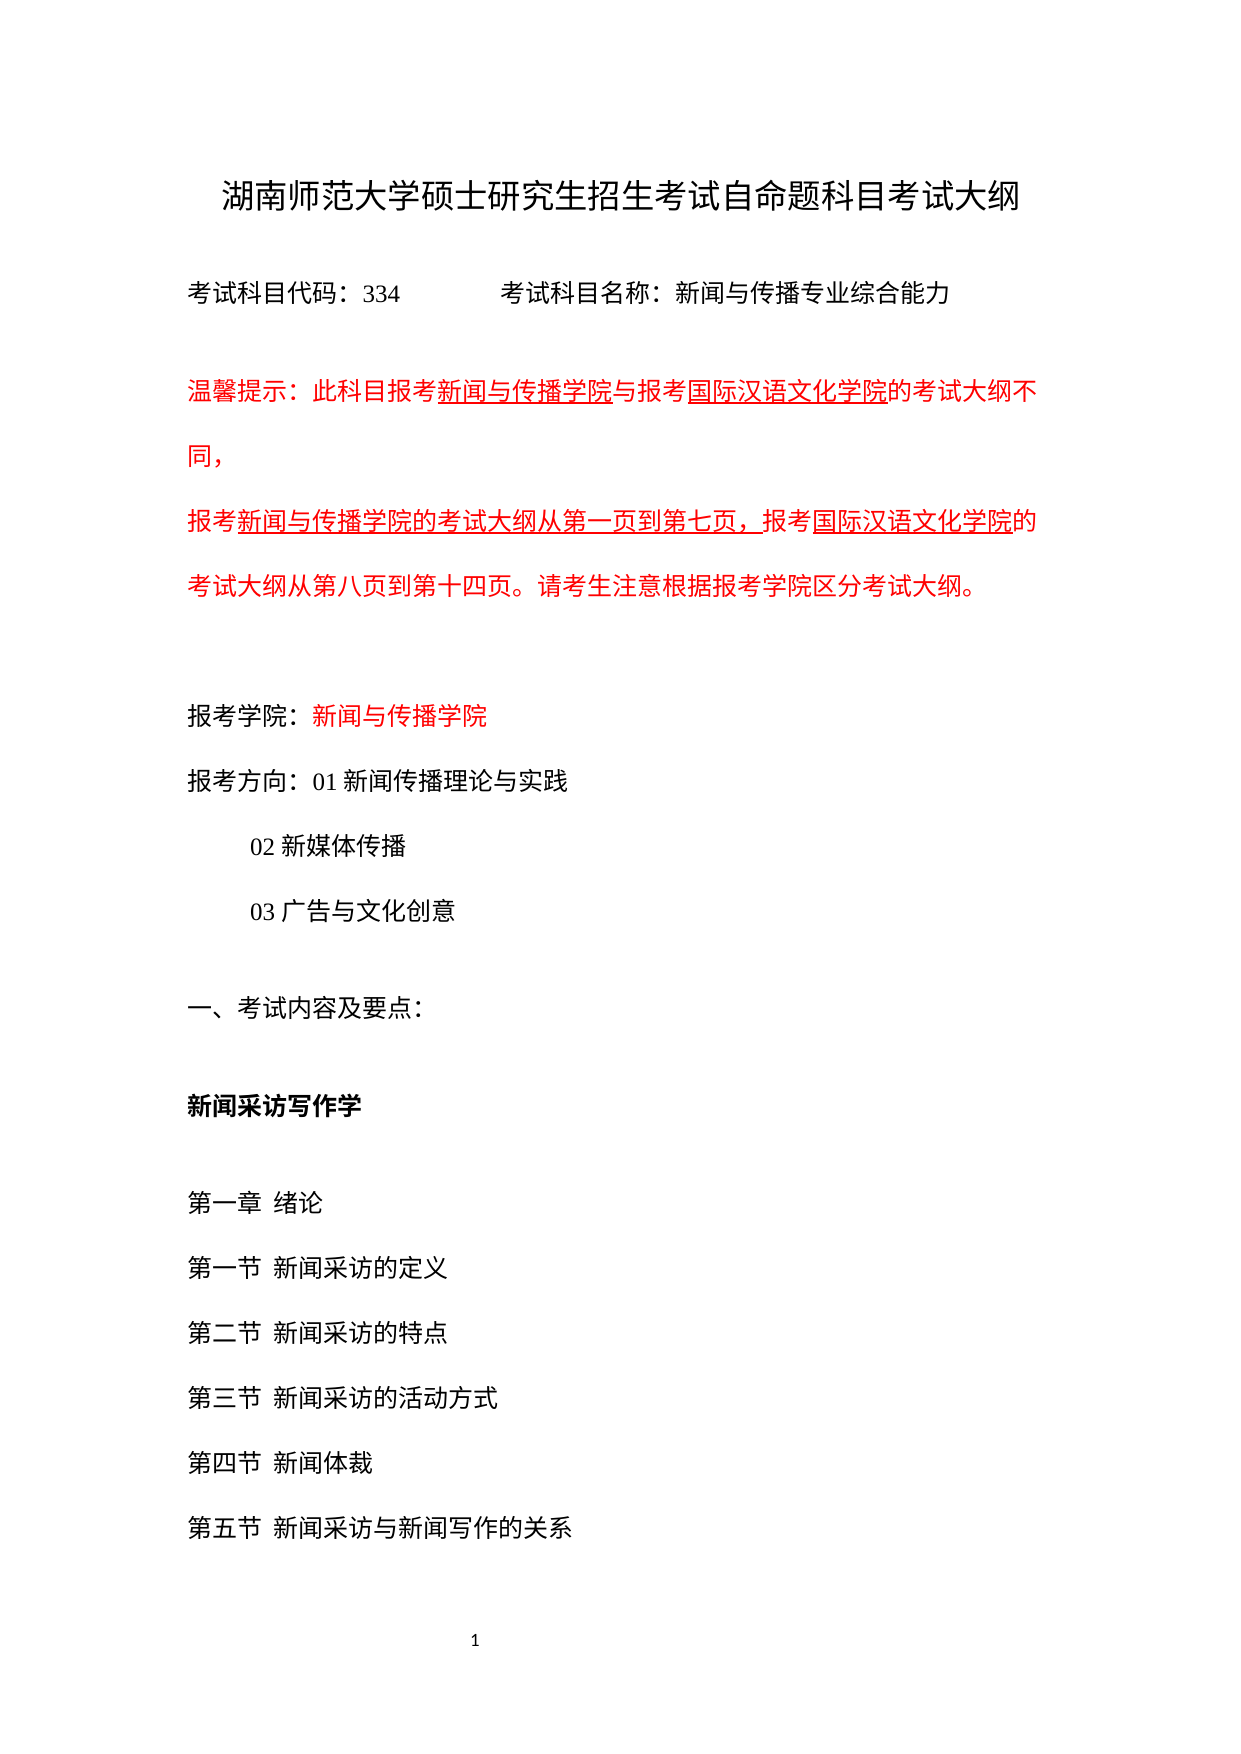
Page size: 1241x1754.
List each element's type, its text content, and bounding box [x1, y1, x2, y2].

text 03 广告与文化创意 [187, 877, 1053, 942]
text 湖南师范大学硕士研究生招生考试自命题科目考试大纲 [187, 162, 1053, 227]
text 新闻采访写作学 [187, 1072, 1053, 1137]
text 02 新媒体传播 [187, 812, 1053, 877]
text 第五节 新闻采访与新闻写作的关系 [187, 1494, 1053, 1559]
text 第一节 新闻采访的定义 [187, 1234, 1053, 1299]
text 一、考试内容及要点： [187, 974, 1053, 1039]
text 报考新闻与传播学院的考试大纲从第一页到第七页，报考国际汉语文化学院的考试大纲从第八页到第十四页。请考生注意根据报考学院区分考试大纲。 [187, 487, 1053, 617]
text 考试科目代码：334 考试科目名称：新闻与传播专业综合能力 [187, 259, 1053, 324]
text 第二节 新闻采访的特点 [187, 1299, 1053, 1364]
text 第一章 绪论 [187, 1169, 1053, 1234]
text 报考学院：新闻与传播学院 [187, 682, 1053, 747]
text 第四节 新闻体裁 [187, 1429, 1053, 1494]
text 温馨提示：此科目报考新闻与传播学院与报考国际汉语文化学院的考试大纲不同， [187, 357, 1053, 487]
text 报考方向：01 新闻传播理论与实践 [187, 747, 1053, 812]
text 第三节 新闻采访的活动方式 [187, 1364, 1053, 1429]
